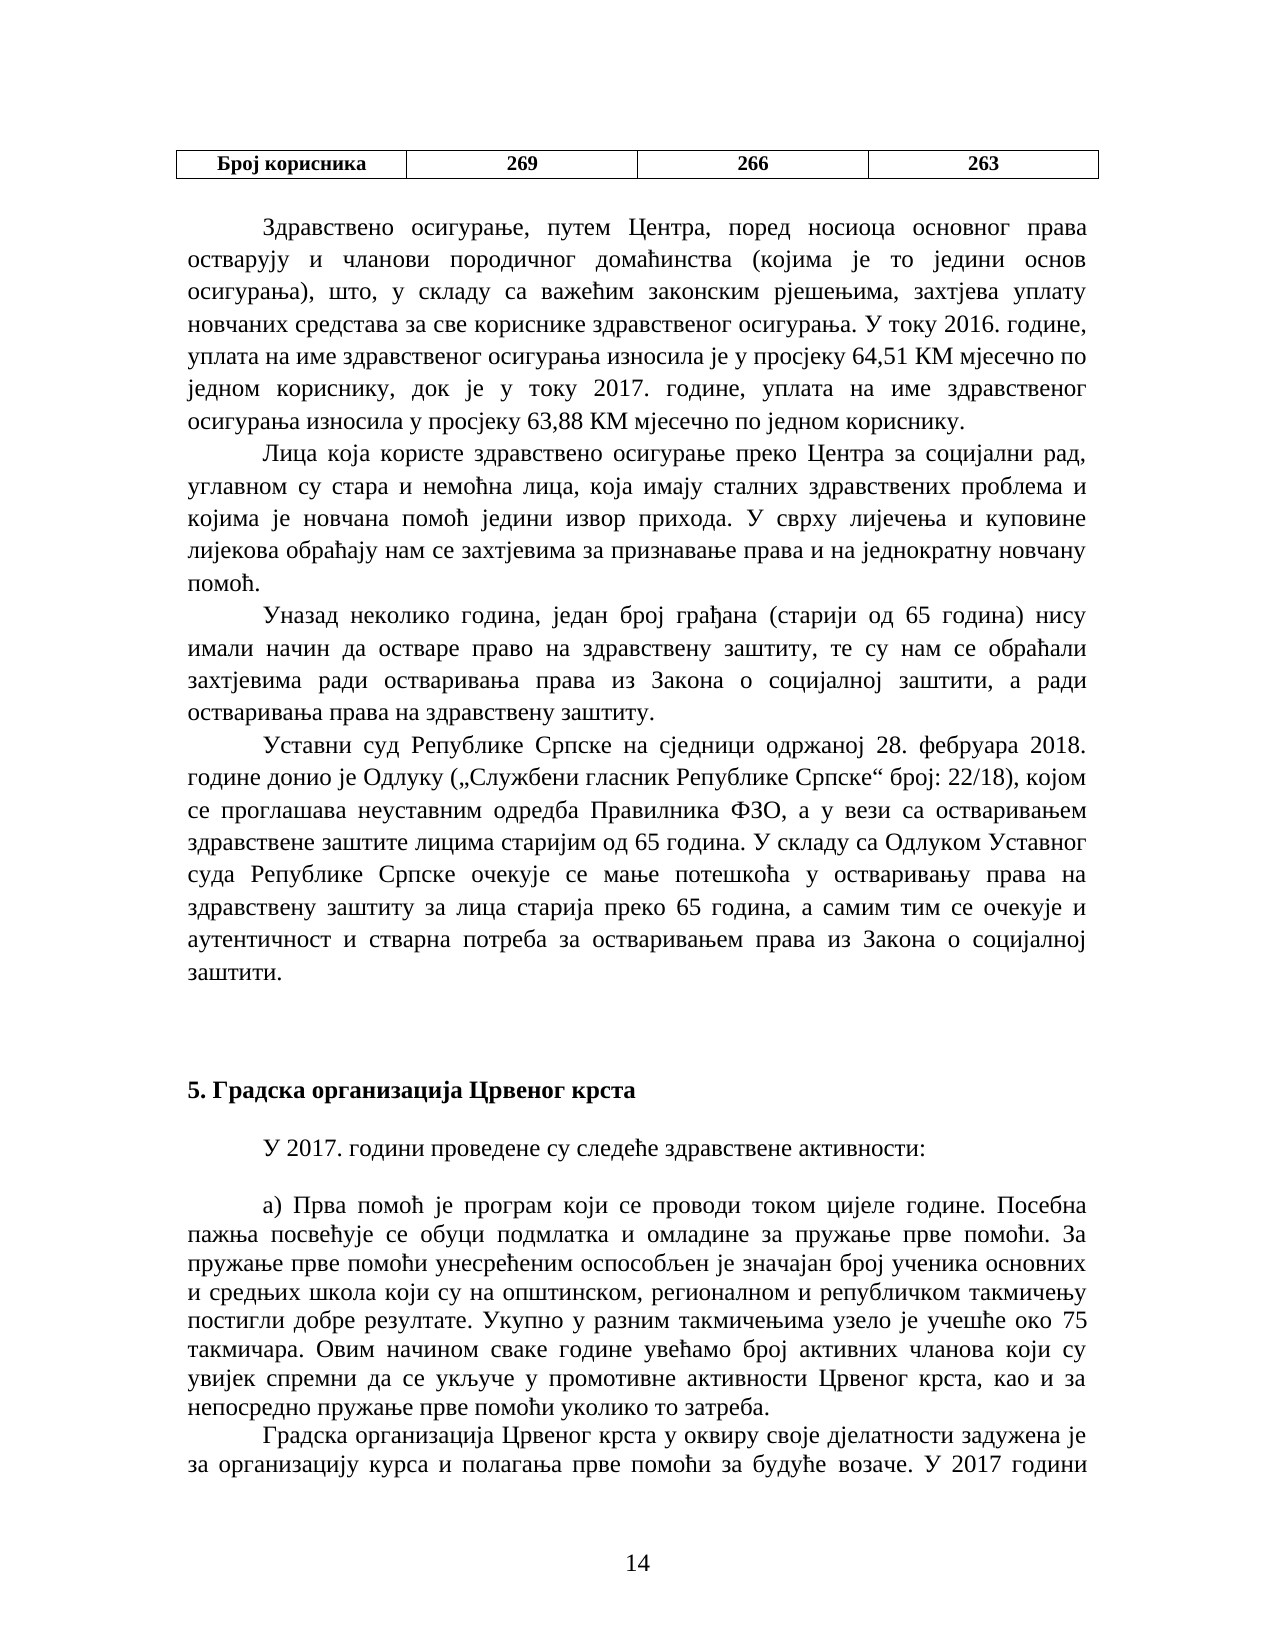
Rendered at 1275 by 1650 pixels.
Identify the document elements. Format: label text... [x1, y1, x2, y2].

table_cell 266 [638, 151, 868, 178]
text Уставни суд Републике Српске на сједници одржаној 28. фебруара 2018. године донио је Одлуку („Службени гласник Републике Српске“ број: 22/18), којом се проглашава неуставним одредба Правилника ФЗО, а у вези са остваривањем здравствене заштите лицима старијим од 65 година. У складу са Одлуком Уставног суда Републике Српске очекује се мање потешкоћа у остваривању права на здравствену заштиту за лица старија преко 65 година, а самим тим се очекује и аутентичност и стварна потреба за остваривањем права из Закона о социјалној заштити. [187, 730, 1087, 985]
text Лица која користе здравствено осигурање преко Центра за социјални рад, углавном су стара и немоћна лица, која имају сталних здравствених проблема и којима је новчана помоћ једини извор прихода. У сврху лијечења и куповине лијекова обраћају нам се захтјевима за признавање права и на једнократну новчану помоћ. [187, 438, 1087, 597]
table_cell Број корисника [177, 151, 406, 178]
text У 2017. години проведене су следеће здравствене активности: [187, 1133, 1087, 1162]
text Уназад неколико година, један број грађана (старији од 65 година) нису имали начин да остваре право на здравствену заштиту, те су нам се обраћали захтјевима ради остваривања права из Закона о социјалној заштити, а ради остваривања права на здравствену заштиту. [187, 600, 1087, 726]
text Здравствено осигурање, путем Центра, поред носиоца основног права остварују и чланови породичног домаћинства (којима је то једини основ осигурања), што, у складу са важећим законским рјешењима, захтјева уплату новчаних средстава за све кориснике здравственог осигурања. У току 2016. године, уплата на име здравственог осигурања износила је у просјеку 64,51 КМ мјесечно по једном кориснику, док је у току 2017. године, уплата на име здравственог осигурања износила у просјеку 63,88 КМ мјесечно по једном кориснику. [187, 212, 1087, 435]
table_cell 269 [407, 151, 637, 178]
text 5. Градска организација Црвеног крста [187, 1075, 1087, 1104]
text а) Прва помоћ је програм који се проводи током цијеле године. Посебна пажња посвећује се обуци подмлатка и омладине за пружање прве помоћи. За пружање прве помоћи унесрећеним оспособљен је значајан број ученика основних и средњих школа који су на општинском, регионалном и републичком такмичењу постигли добре резултате. Укупно у разним такмичењима узело је учешће око 75 такмичара. Овим начином сваке године увећамо број активних чланова који су увијек спремни да се укључе у промотивне активности Црвеног крста, као и за непосредно пружање прве помоћи уколико то затреба. [187, 1190, 1087, 1420]
table_cell 263 [869, 151, 1098, 178]
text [187, 1420, 1087, 1478]
